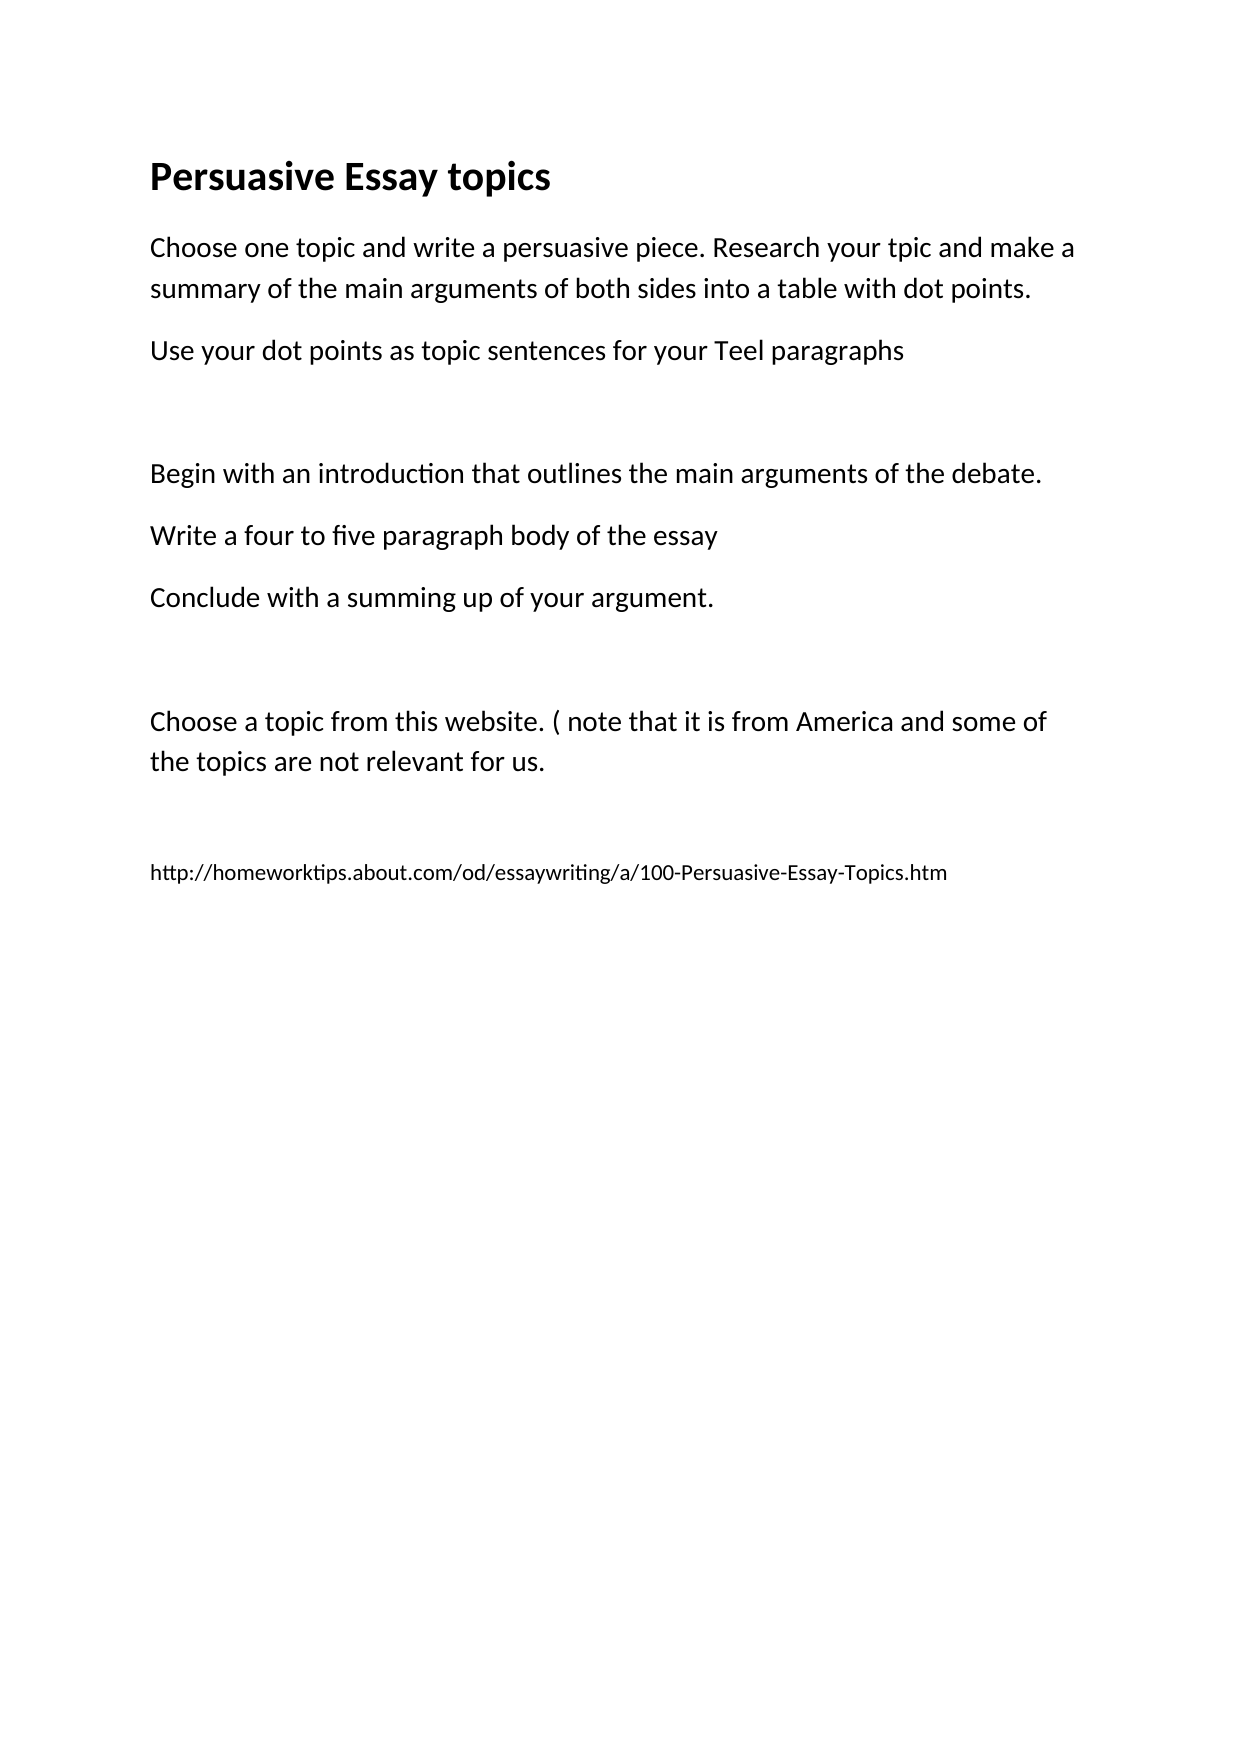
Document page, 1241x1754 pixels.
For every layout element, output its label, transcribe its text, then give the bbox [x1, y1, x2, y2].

text Use your dot points as topic sentences for your Teel paragraphs [150, 332, 1090, 368]
text Choose a topic from this website. ( note that it is from America and some of the topics are not relevant for us. [150, 703, 1090, 779]
text Conclude with a summing up of your argument. [150, 579, 1090, 615]
text Choose one topic and write a persuasive piece. Research your tpic and make a summary of the main arguments of both sides into a table with dot points. [150, 229, 1090, 306]
text http://homeworktips.about.com/od/essaywriting/a/100-Persuasive-Essay-Topics.htm [150, 858, 1090, 886]
text Write a four to five paragraph body of the essay [150, 517, 1090, 553]
text Persuasive Essay topics [150, 150, 1090, 201]
text Begin with an introduction that outlines the main arguments of the debate. [150, 456, 1090, 491]
